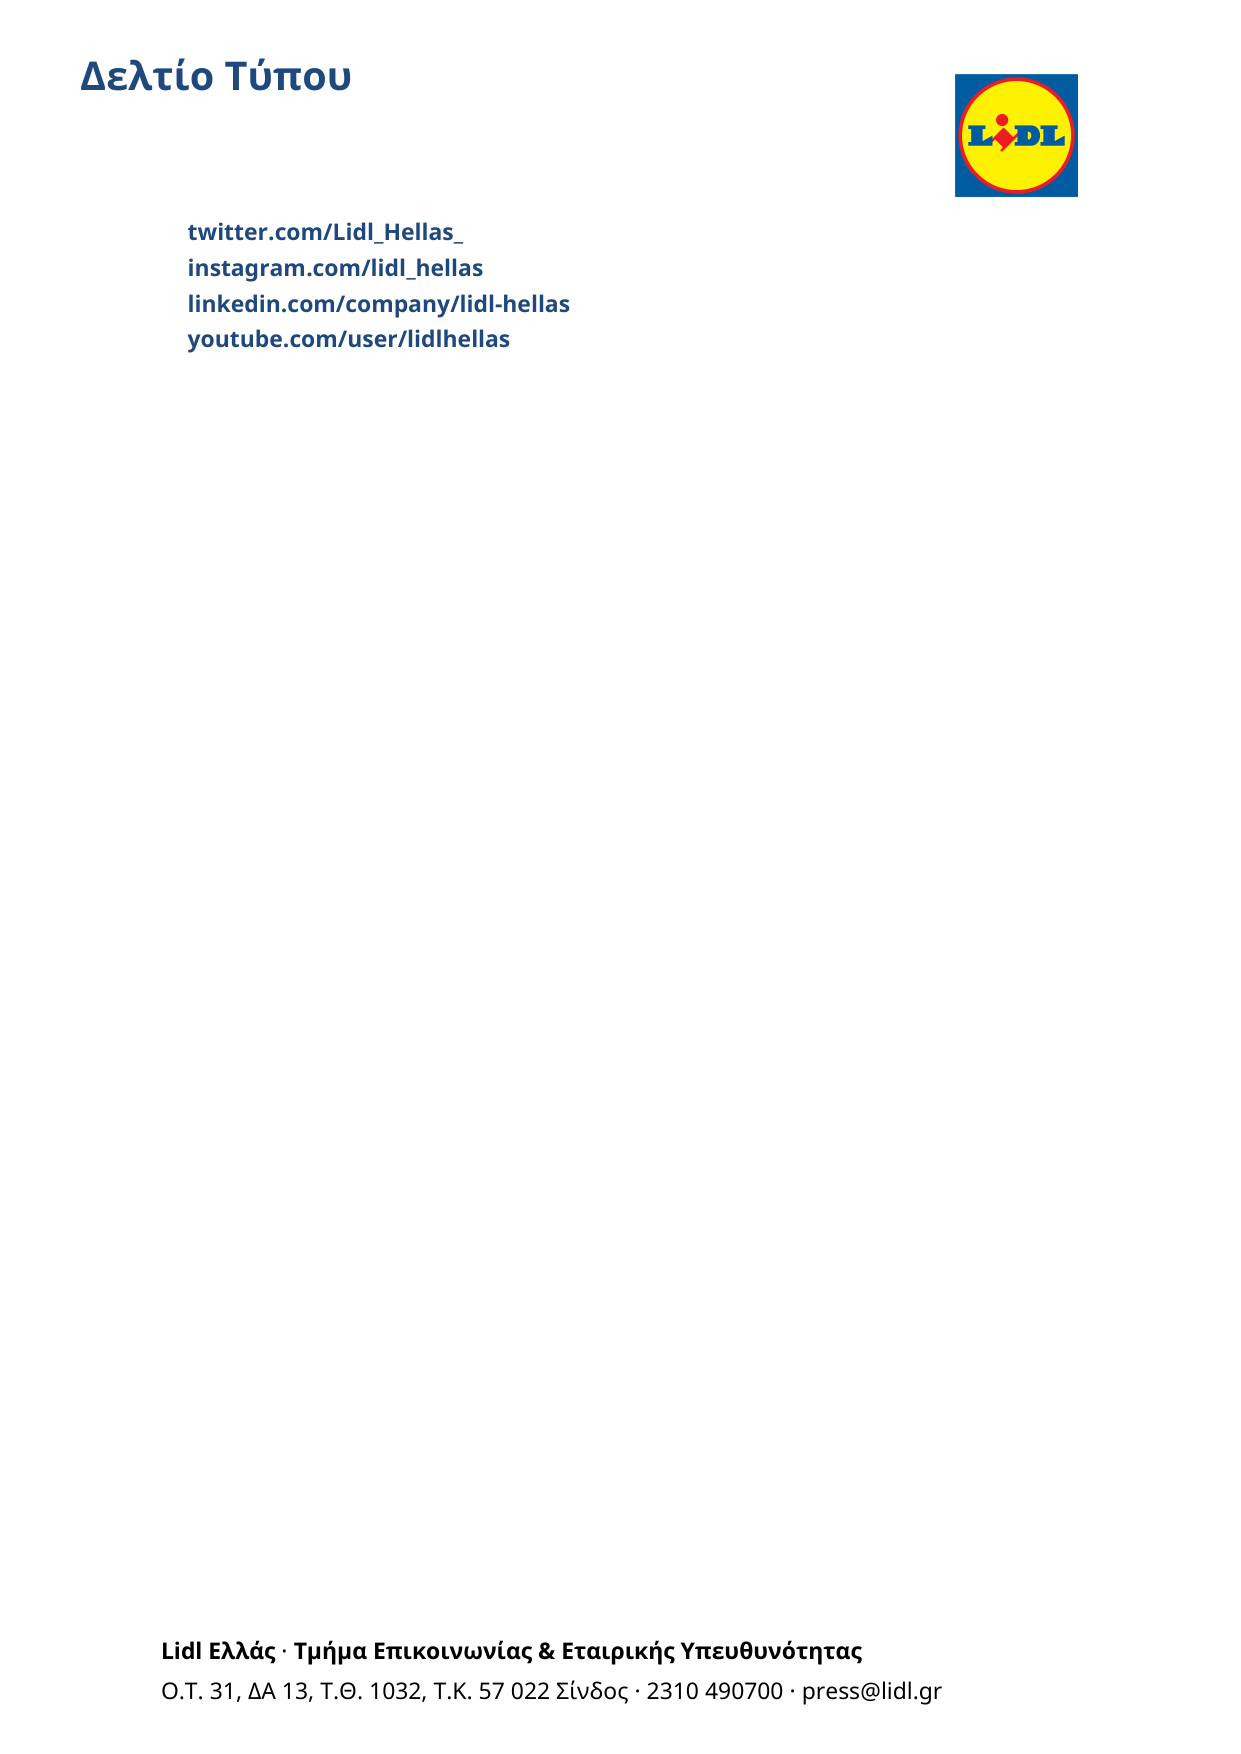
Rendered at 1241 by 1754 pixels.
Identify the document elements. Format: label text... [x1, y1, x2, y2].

text instagram.com/lidl_hellas [187, 252, 1078, 283]
text linkedin.com/company/lidl-hellas [187, 287, 1078, 319]
text youtube.com/user/lidlhellas [187, 323, 1078, 355]
text twitter.com/Lidl_Hellas_ [187, 216, 1078, 247]
picture [954, 73, 1078, 198]
